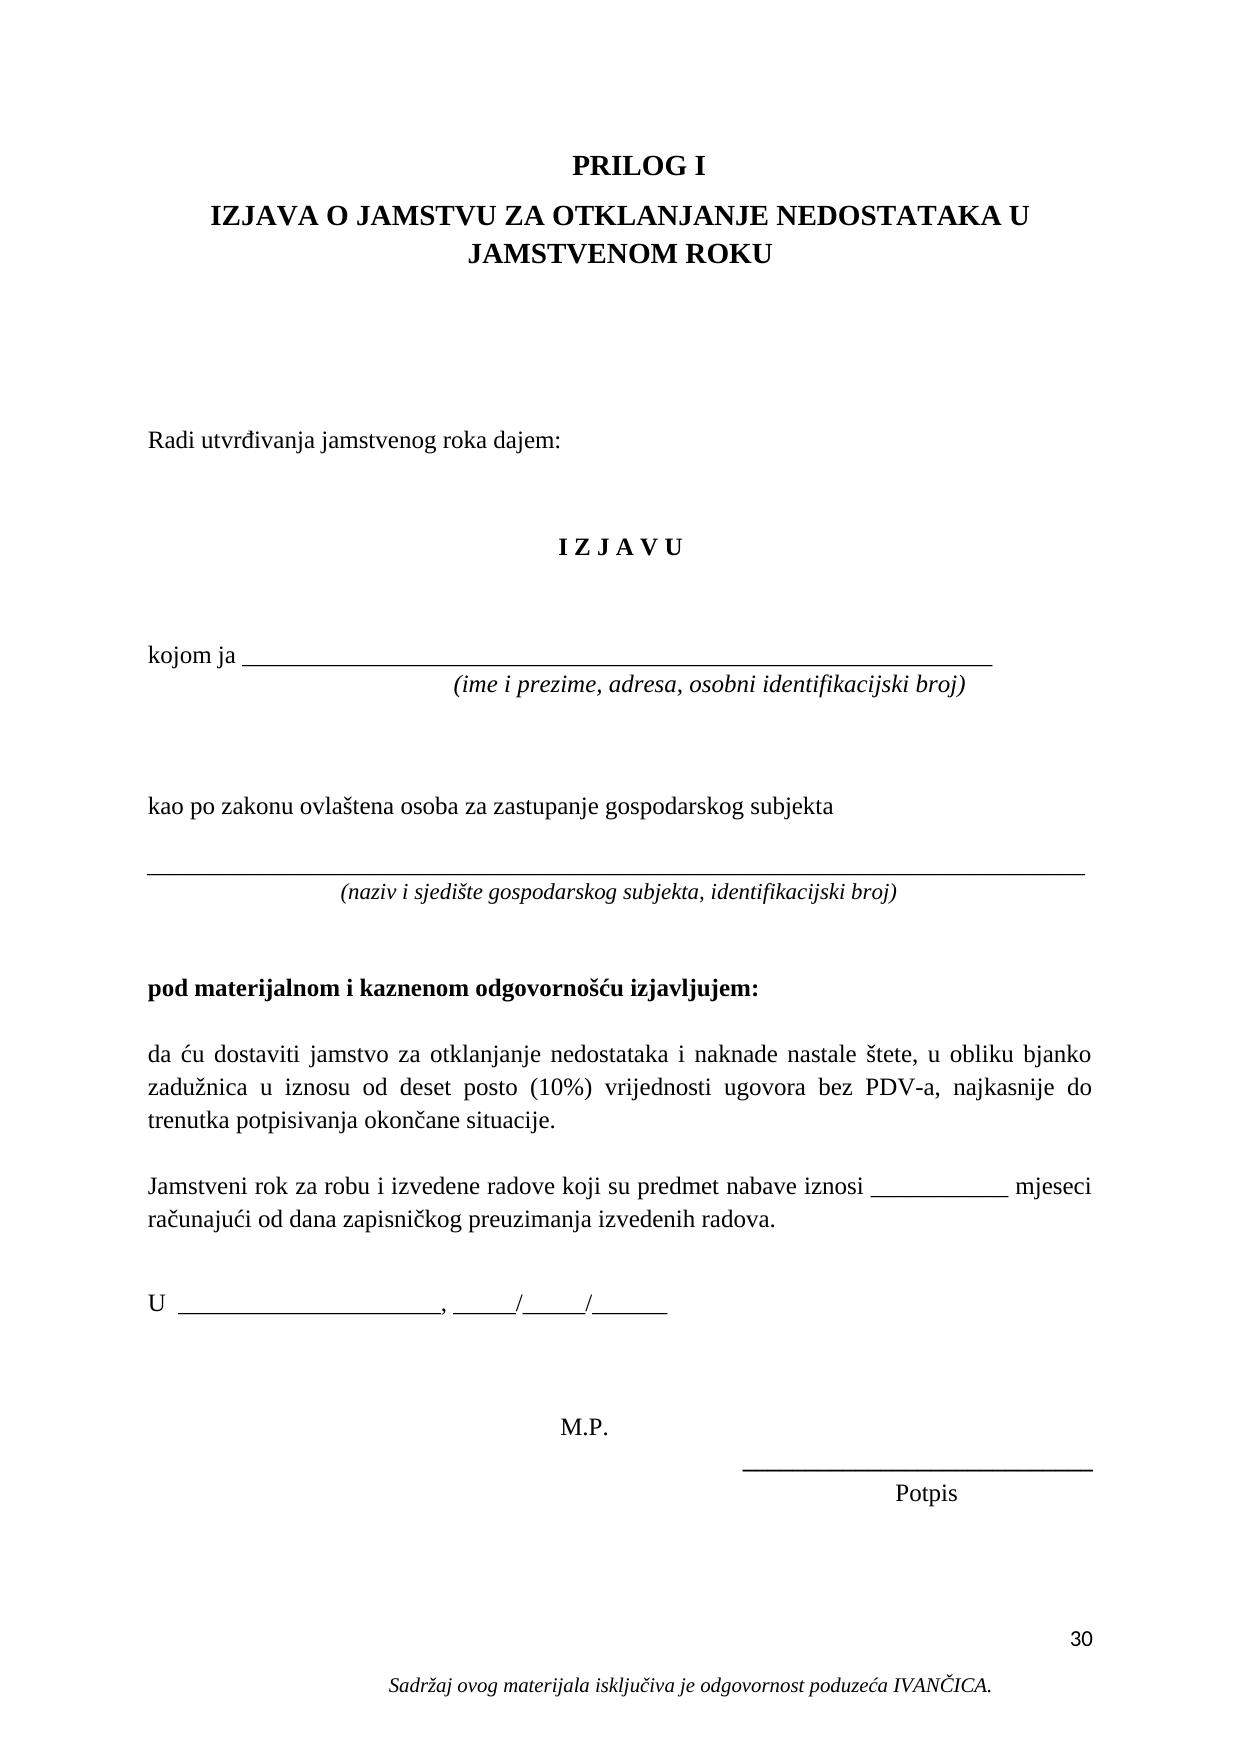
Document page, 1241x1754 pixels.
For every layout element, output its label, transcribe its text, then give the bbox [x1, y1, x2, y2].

text M.P. [148, 1412, 1093, 1441]
text Jamstveni rok za robu i izvedene radove koji su predmet nabave iznosi ___________ mjeseci računajući od dana zapisničkog preuzimanja izvedenih radova. [148, 1171, 1093, 1233]
text IZJAVA O JAMSTVU ZA OTKLANJANJE NEDOSTATAKA U JAMSTVENOM ROKU [148, 198, 1093, 270]
text ____________________________ [148, 1445, 1093, 1474]
text I Z J A V U [148, 532, 1093, 561]
text U _____________________, _____/_____/______ [148, 1288, 1093, 1317]
text kao po zakonu ovlaštena osoba za zastupanje gospodarskog subjekta [148, 791, 1092, 819]
text Radi utvrđivanja jamstvenog roka dajem: [148, 425, 1093, 453]
text pod materijalnom i kaznenom odgovornošću izjavljujem: [148, 973, 1093, 1002]
text (ime i prezime, adresa, osobni identifikacijski broj) [148, 669, 1093, 698]
text da ću dostaviti jamstvo za otklanjanje nedostataka i naknade nastale štete, u obliku bjanko zadužnica u iznosu od deset posto (10%) vrijednosti ugovora bez PDV-a, najkasnije do trenutka potpisivanja okončane situacije. [148, 1039, 1093, 1134]
subtitle PRILOG I [185, 148, 1093, 181]
text (naziv i sjedište gospodarskog subjekta, identifikacijski broj) [148, 878, 1092, 904]
text kojom ja ____________________________________________________________ [148, 640, 1093, 669]
text ___________________________________________________________________________ [147, 849, 1092, 878]
text Potpis [148, 1478, 1093, 1507]
